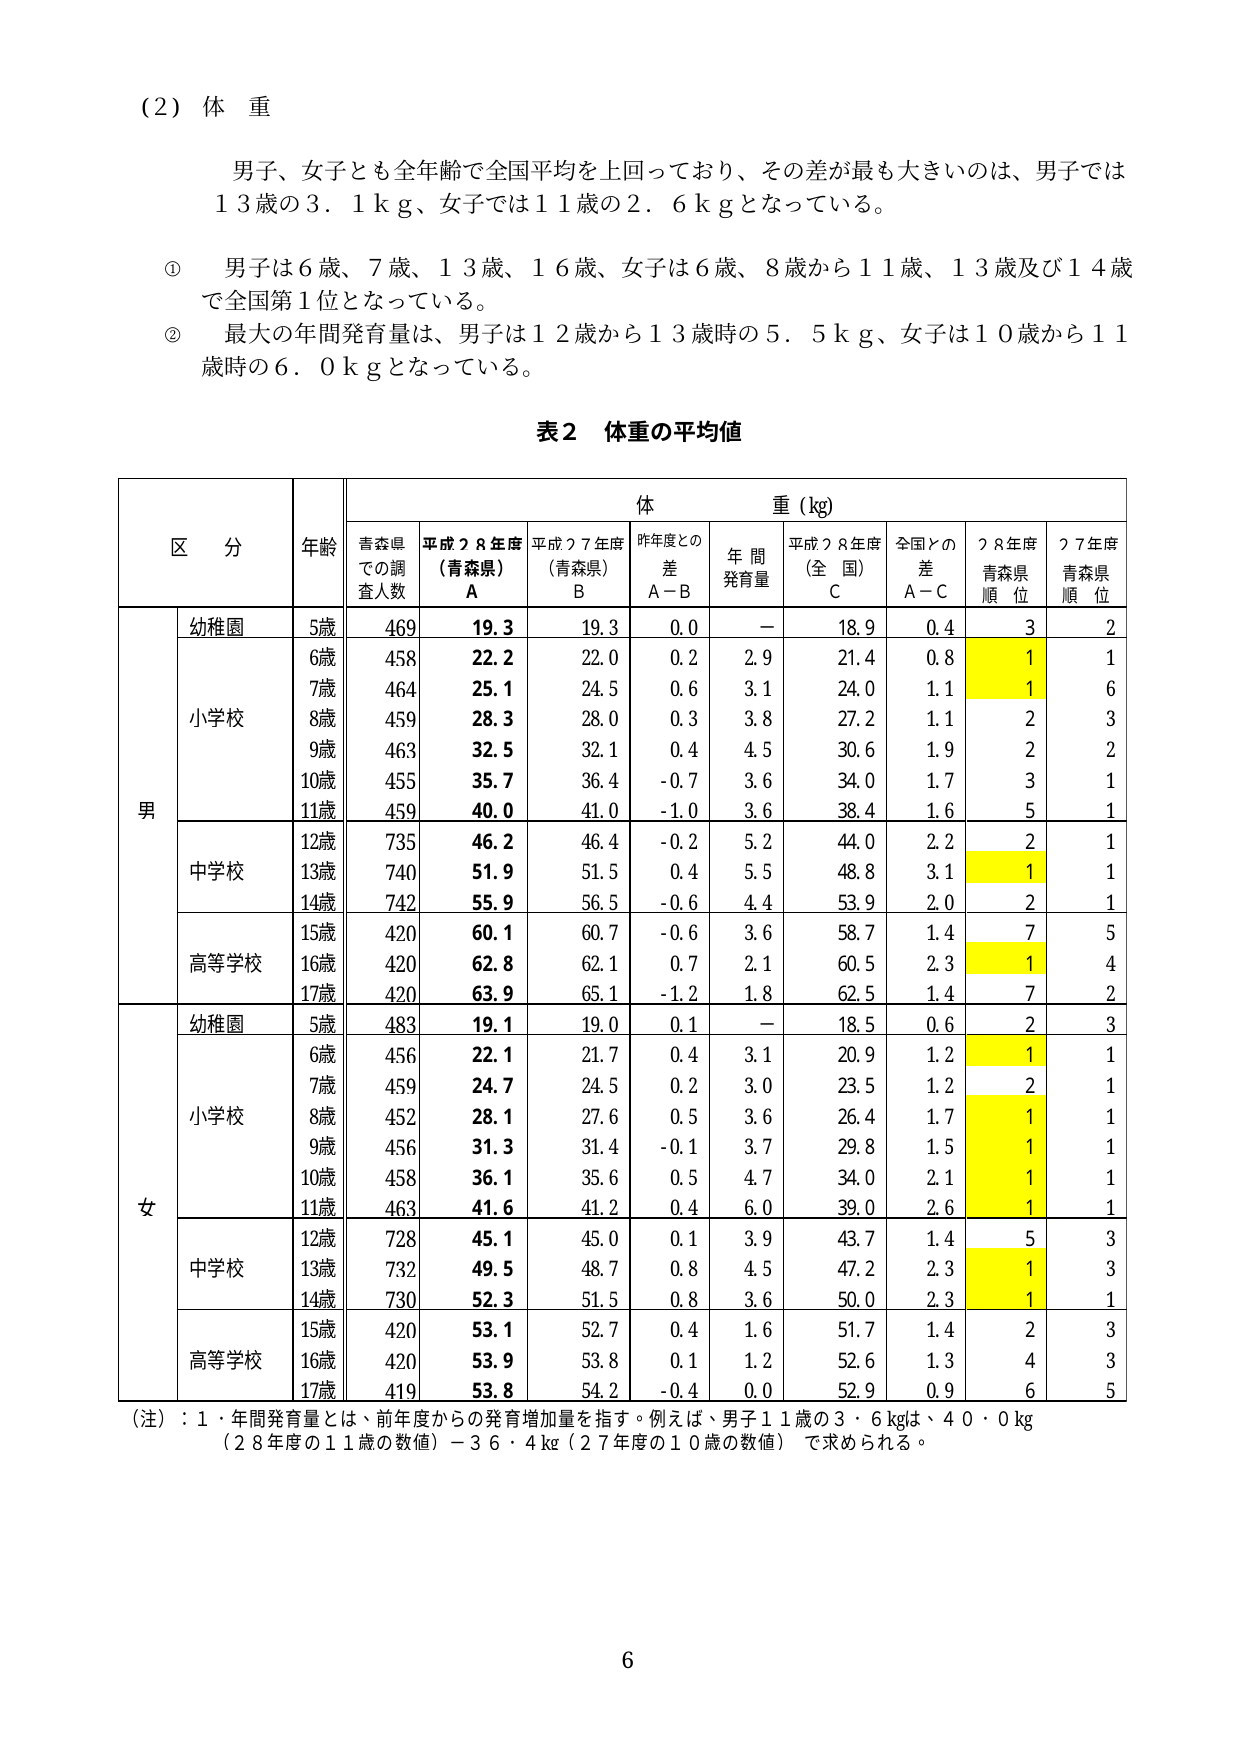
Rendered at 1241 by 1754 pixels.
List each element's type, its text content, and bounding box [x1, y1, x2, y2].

text 男子、女子とも全年齢で全国平均を上回っており、その差が最も大きいのは、男子では [118, 153, 1137, 186]
text 表２ 体重の平均値 [141, 413, 1137, 447]
list 男子は６歳、７歳、１３歳、１６歳、女子は６歳、８歳から１１歳、１３歳及び１４歳で全国第１位となっている。 [164, 250, 1137, 316]
text １３歳の３．１ｋｇ、女子では１１歳の２．６ｋｇとなっている。 [118, 186, 1137, 219]
text (２) 体 重 [118, 89, 1137, 122]
list 最大の年間発育量は、男子は１２歳から１３歳時の５．５ｋｇ、女子は１０歳から１１歳時の６．０ｋｇとなっている。 [164, 316, 1137, 382]
